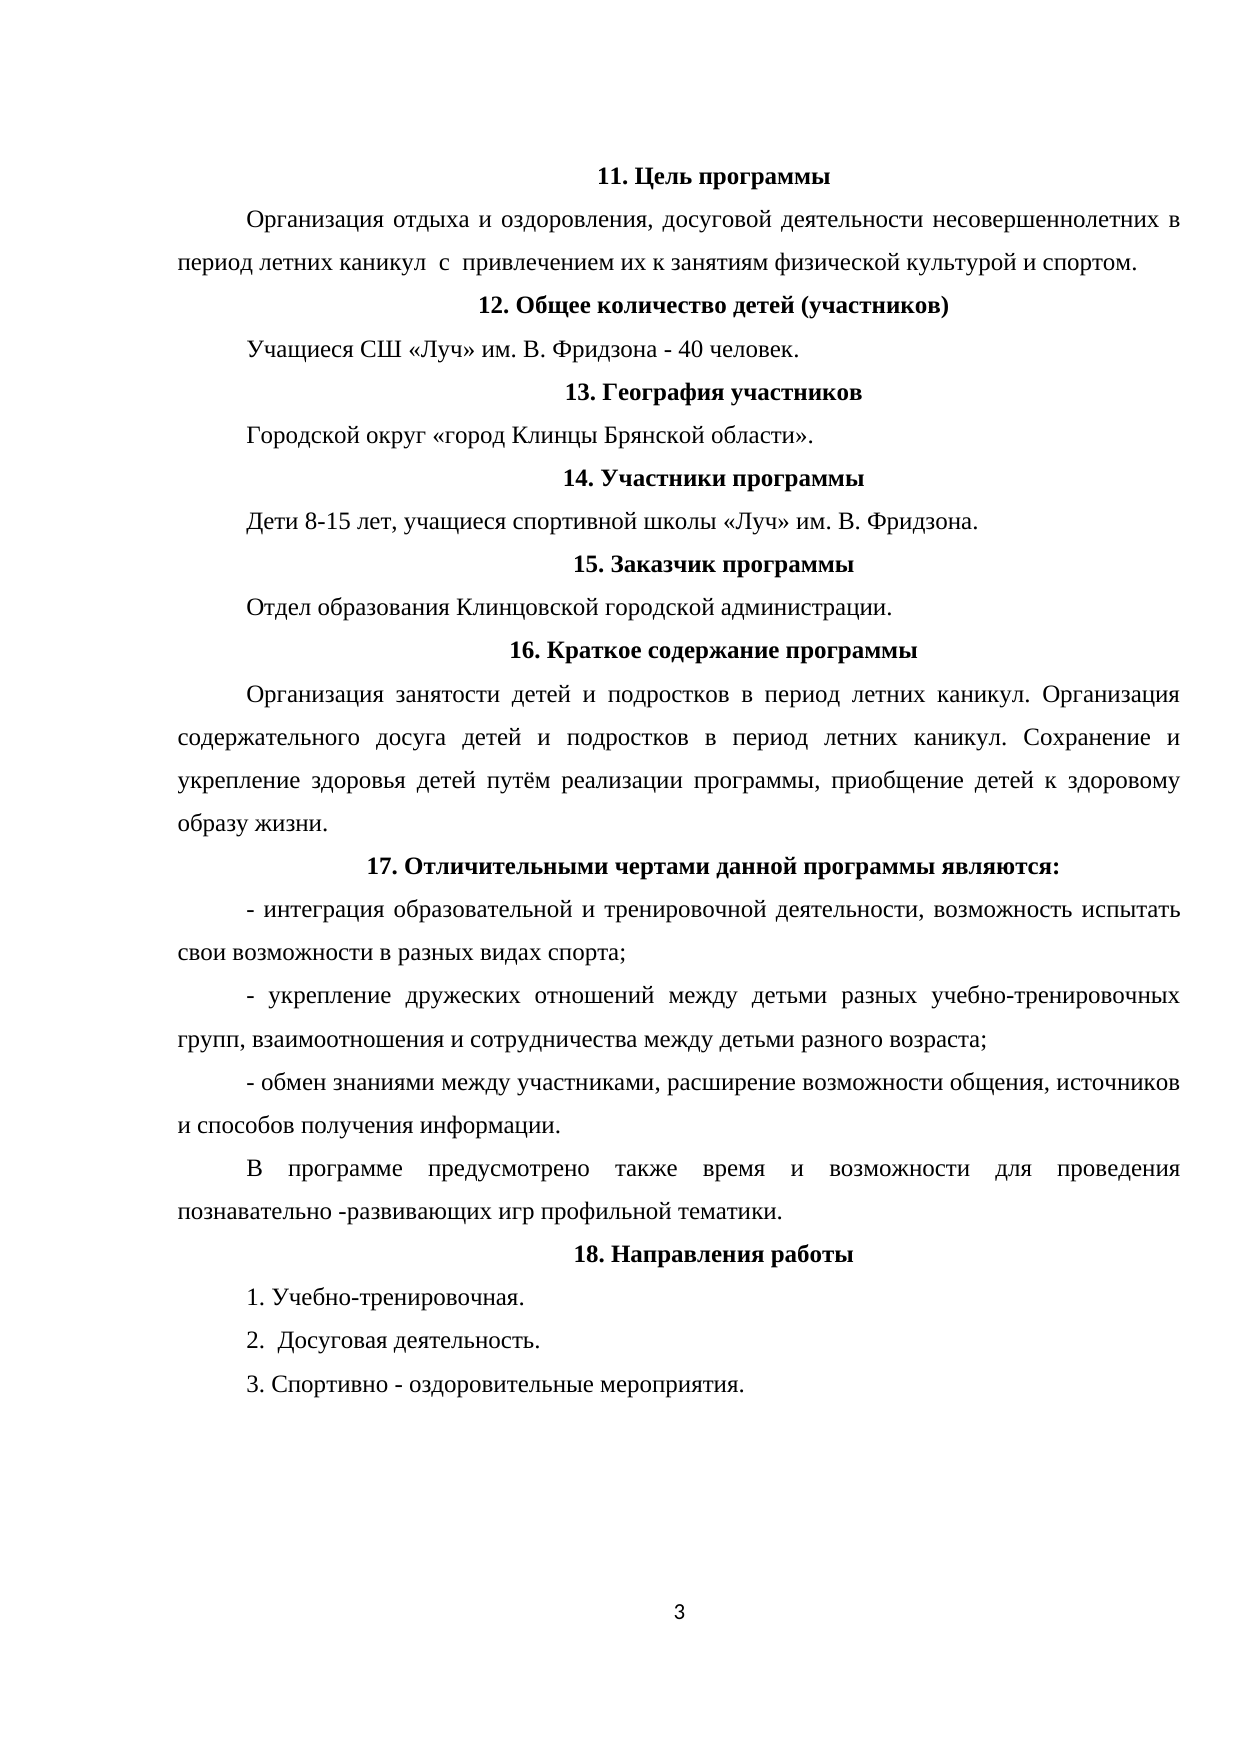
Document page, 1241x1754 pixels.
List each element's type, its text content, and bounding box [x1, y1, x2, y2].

text - обмен знаниями между участниками, расширение возможности общения, источников и способов получения информации. [177, 1067, 1181, 1139]
text В программе предусмотрено также время и возможности для проведения познавательно -развивающих игр профильной тематики. [177, 1153, 1181, 1225]
text Организация занятости детей и подростков в период летних каникул. Организация содержательного досуга детей и подростков в период летних каникул. Сохранение и укрепление здоровья детей путём реализации программы, приобщение детей к здоровому образу жизни. [177, 679, 1181, 837]
text 17. Отличительными чертами данной программы являются: [177, 851, 1181, 880]
text - укрепление дружеских отношений между детьми разных учебно-тренировочных групп, взаимоотношения и сотрудничества между детьми разного возраста; [177, 981, 1181, 1052]
text Организация отдыха и оздоровления, досуговой деятельности несовершеннолетних в период летних каникул с привлечением их к занятиям физической культурой и спортом. [177, 204, 1181, 276]
text - интеграция образовательной и тренировочной деятельности, возможность испытать свои возможности в разных видах спорта; [177, 894, 1181, 966]
text 14. Участники программы [177, 463, 1181, 492]
text 11. Цель программы [177, 161, 1181, 190]
text Дети 8-15 лет, учащиеся спортивной школы «Луч» им. В. Фридзона. [177, 506, 1181, 535]
text 12. Общее количество детей (участников) [177, 291, 1181, 319]
text 18. Направления работы [177, 1239, 1181, 1268]
text Отдел образования Клинцовской городской администрации. [177, 592, 1181, 621]
text 15. Заказчик программы [177, 549, 1181, 578]
text 3. Спортивно - оздоровительные мероприятия. [177, 1369, 1181, 1397]
text 16. Краткое содержание программы [177, 636, 1181, 664]
text Учащиеся СШ «Луч» им. В. Фридзона - 40 человек. [177, 334, 1181, 362]
text 13. География участников [177, 377, 1181, 406]
text Городской округ «город Клинцы Брянской области». [177, 420, 1181, 449]
text 1. Учебно-тренировочная. [177, 1282, 1181, 1311]
text 2. Досуговая деятельность. [177, 1326, 1181, 1354]
